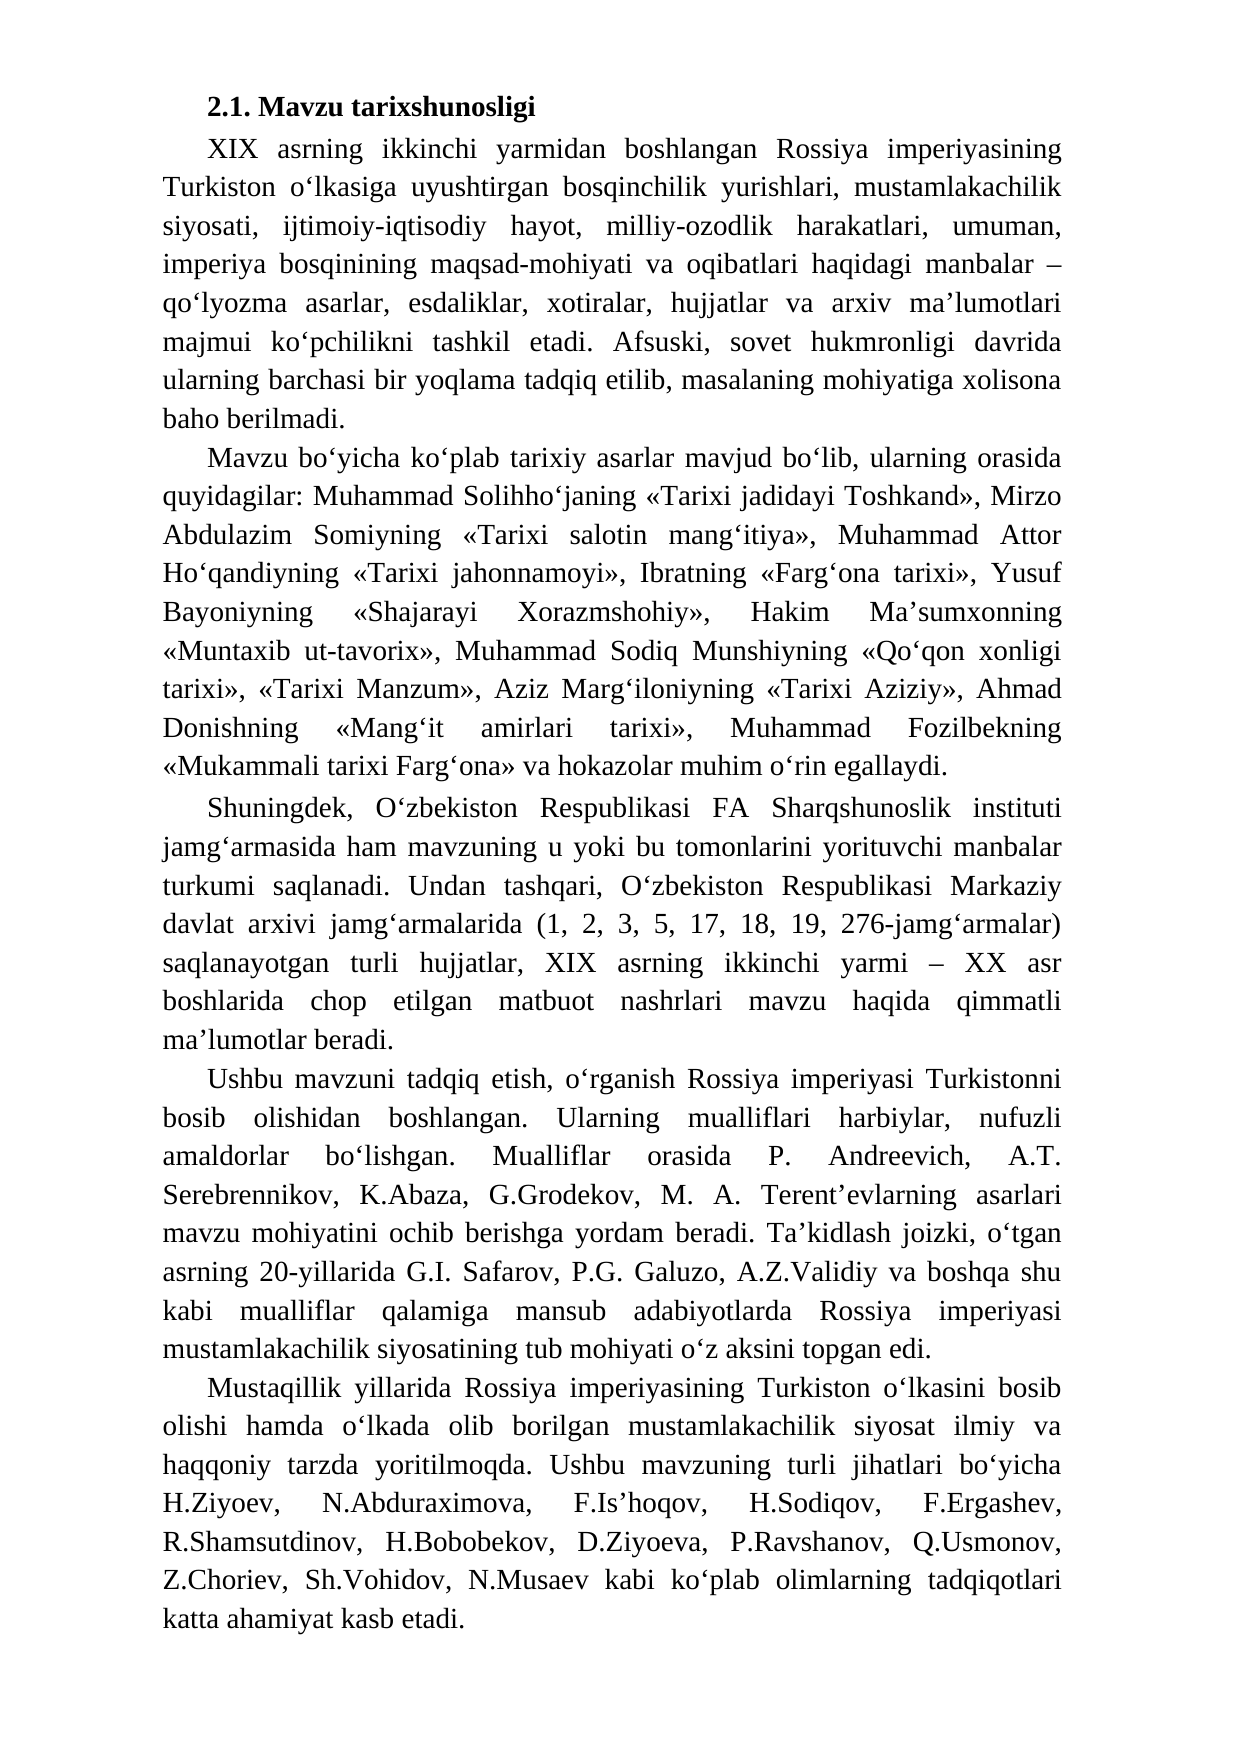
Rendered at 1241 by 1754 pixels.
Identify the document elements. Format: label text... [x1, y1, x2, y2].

text 2.1. Mavzu tarixshunosligi [162, 89, 1062, 122]
text XIX asrning ikkinchi yarmidan boshlangan Rossiya imperiyasining Turkiston o‘lkasiga uyushtirgan bosqinchilik yurishlari, mustamlakachilik siyosati, ijtimoiy-iqtisodiy hayot, milliy-ozodlik harakatlari, umuman, imperiya bosqinining maqsad-mohiyati va oqibatlari haqidagi manbalar – qo‘lyozma asarlar, esdaliklar, xotiralar, hujjatlar va arxiv ma’lumotlari majmui ko‘pchilikni tashkil etadi. Afsuski, sovet hukmronligi davrida ularning barchasi bir yoqlama tadqiq etilib, masalaning mohiyatiga xolisona baho berilmadi. [162, 131, 1062, 434]
text Mustaqillik yillarida Rossiya imperiyasining Turkiston o‘lkasini bosib olishi hamda o‘lkada olib borilgan mustamlakachilik siyosat ilmiy va haqqoniy tarzda yoritilmoqda. Ushbu mavzuning turli jihatlari bo‘yicha H.Ziyoev, N.Abduraximova, F.Is’hoqov, H.Sodiqov, F.Ergashev, R.Shamsutdinov, H.Bobobekov, D.Ziyoeva, P.Ravshanov, Q.Usmonov, Z.Choriev, Sh.Vohidov, N.Musaev kabi ko‘plab olimlarning tadqiqotlari katta ahamiyat kasb etadi. [162, 1370, 1062, 1634]
text Shuningdek, O‘zbekiston Respublikasi FA Sharqshunoslik instituti jamg‘armasida ham mavzuning u yoki bu tomonlarini yorituvchi manbalar turkumi saqlanadi. Undan tashqari, O‘zbekiston Respublikasi Markaziy davlat arxivi jamg‘armalarida (1, 2, 3, 5, 17, 18, 19, 276-jamg‘armalar) saqlanayotgan turli hujjatlar, XIX asrning ikkinchi yarmi – XX asr boshlarida chop etilgan matbuot nashrlari mavzu haqida qimmatli ma’lumotlar beradi. [162, 791, 1062, 1055]
text Mavzu bo‘yicha ko‘plab tarixiy asarlar mavjud bo‘lib, ularning orasida quyidagilar: Muhammad Solihho‘janing «Tarixi jadidayi Toshkand», Mirzo Abdulazim Somiyning «Tarixi salotin mang‘itiya», Muhammad Attor Ho‘qandiyning «Tarixi jahonnamoyi», Ibratning «Farg‘ona tarixi», Yusuf Bayoniyning «Shajarayi Xorazmshohiy», Hakim Ma’sumxonning «Muntaxib ut-tavorix», Muhammad Sodiq Munshiyning «Qo‘qon xonligi tarixi», «Tarixi Manzum», Aziz Marg‘iloniyning «Tarixi Aziziy», Ahmad Donishning «Mang‘it amirlari tarixi», Muhammad Fozilbekning «Mukammali tarixi Farg‘ona» va hokazolar muhim o‘rin egallaydi. [162, 440, 1062, 782]
text Ushbu mavzuni tadqiq etish, o‘rganish Rossiya imperiyasi Turkistonni bosib olishidan boshlangan. Ularning mualliflari harbiylar, nufuzli amaldorlar bo‘lishgan. Mualliflar orasida P. Andreevich, A.T. Serebrennikov, K.Abaza, G.Grodekov, M. A. Terent’evlarning asarlari mavzu mohiyatini ochib berishga yordam beradi. Ta’kidlash joizki, o‘tgan asrning 20-yillarida G.I. Safarov, P.G. Galuzo, A.Z.Validiy va boshqa shu kabi mualliflar qalamiga mansub adabiyotlarda Rossiya imperiyasi mustamlakachilik siyosatining tub mohiyati o‘z aksini topgan edi. [162, 1061, 1062, 1365]
